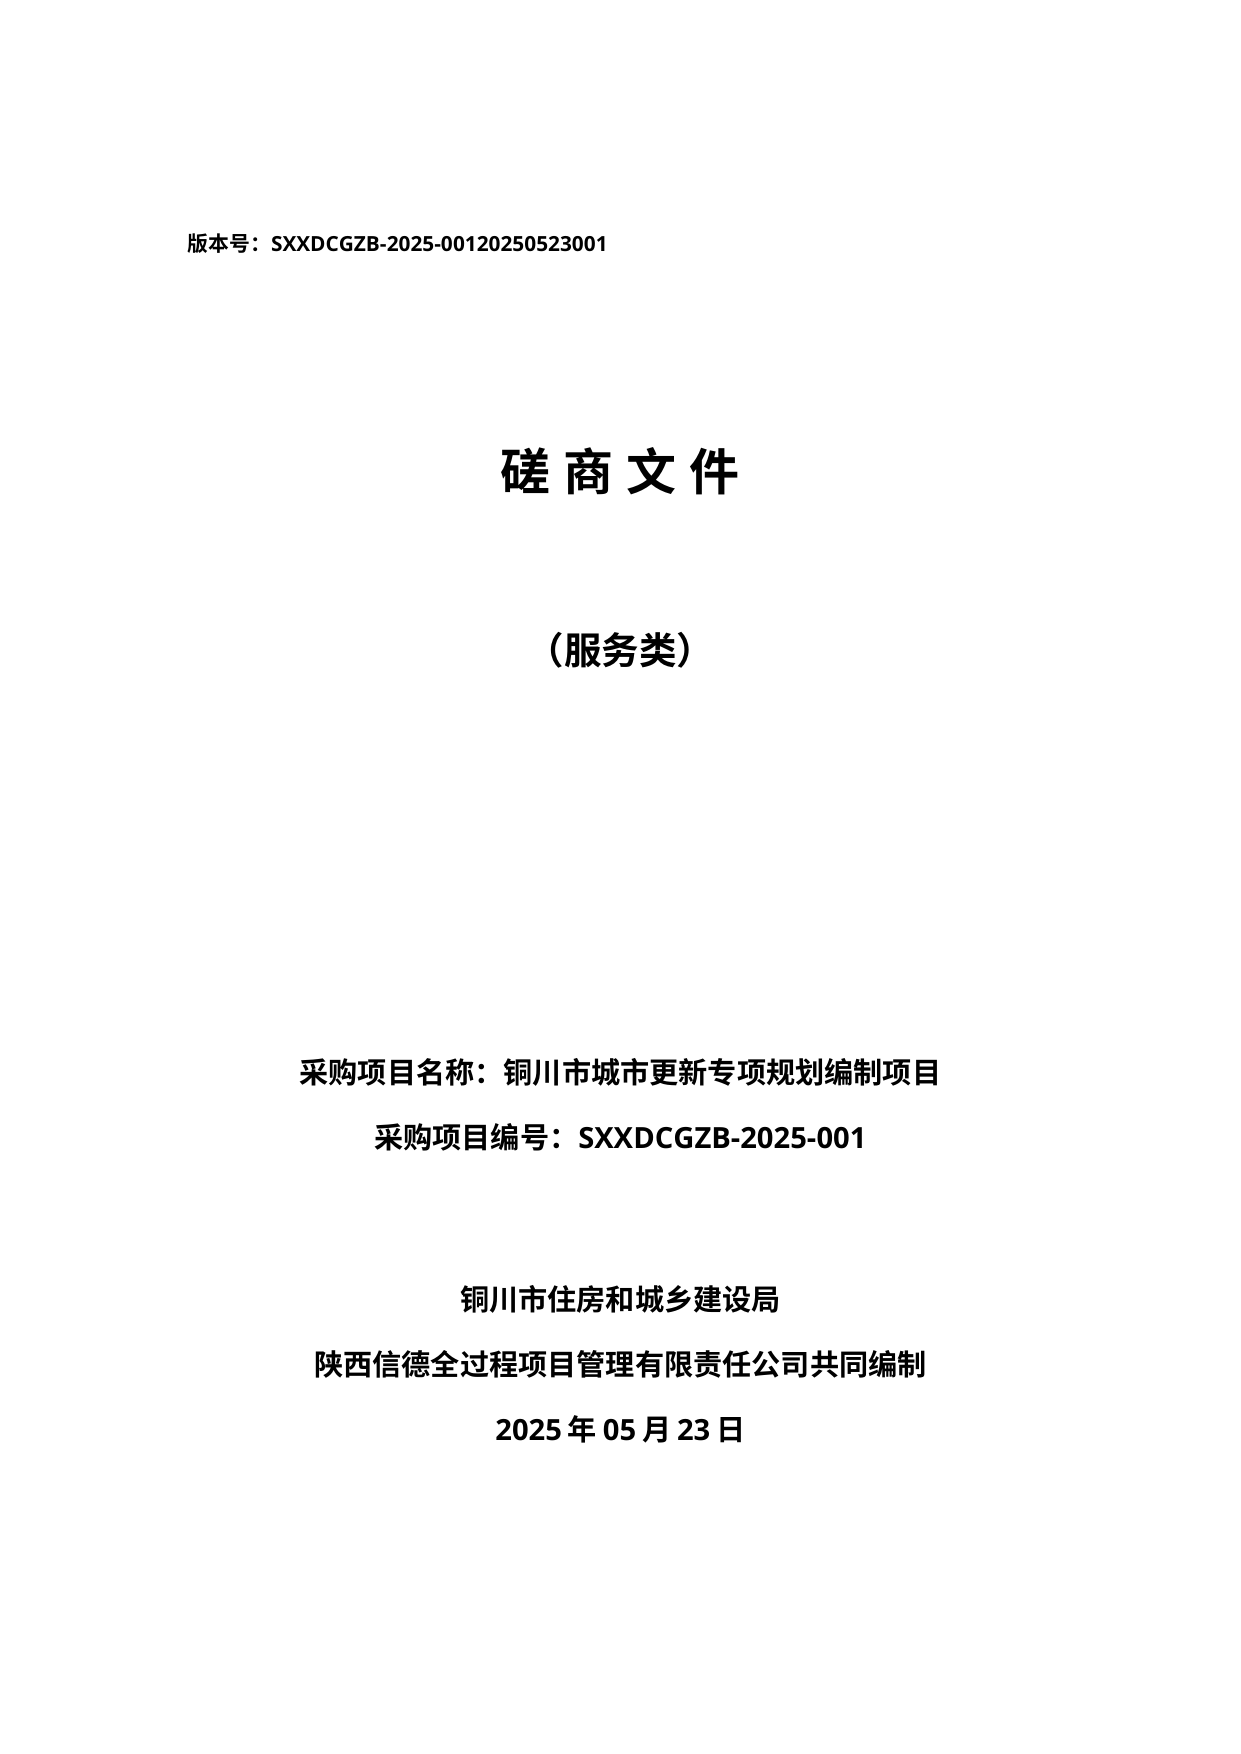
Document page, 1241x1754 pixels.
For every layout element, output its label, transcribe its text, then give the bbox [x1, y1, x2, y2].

text 采购项目名称：铜川市城市更新专项规划编制项目 [187, 1039, 1053, 1104]
text 磋 商 文 件 [187, 422, 1053, 617]
text 采购项目编号：SXXDCGZB-2025-001 [187, 1104, 1053, 1267]
text 2025年05月23日 [187, 1397, 1053, 1462]
text （服务类） [187, 617, 1053, 1039]
text 陕西信德全过程项目管理有限责任公司共同编制 [187, 1332, 1053, 1397]
text 铜川市住房和城乡建设局 [187, 1267, 1053, 1332]
text 版本号：SXXDCGZB-2025-00120250523001 [187, 227, 1053, 422]
